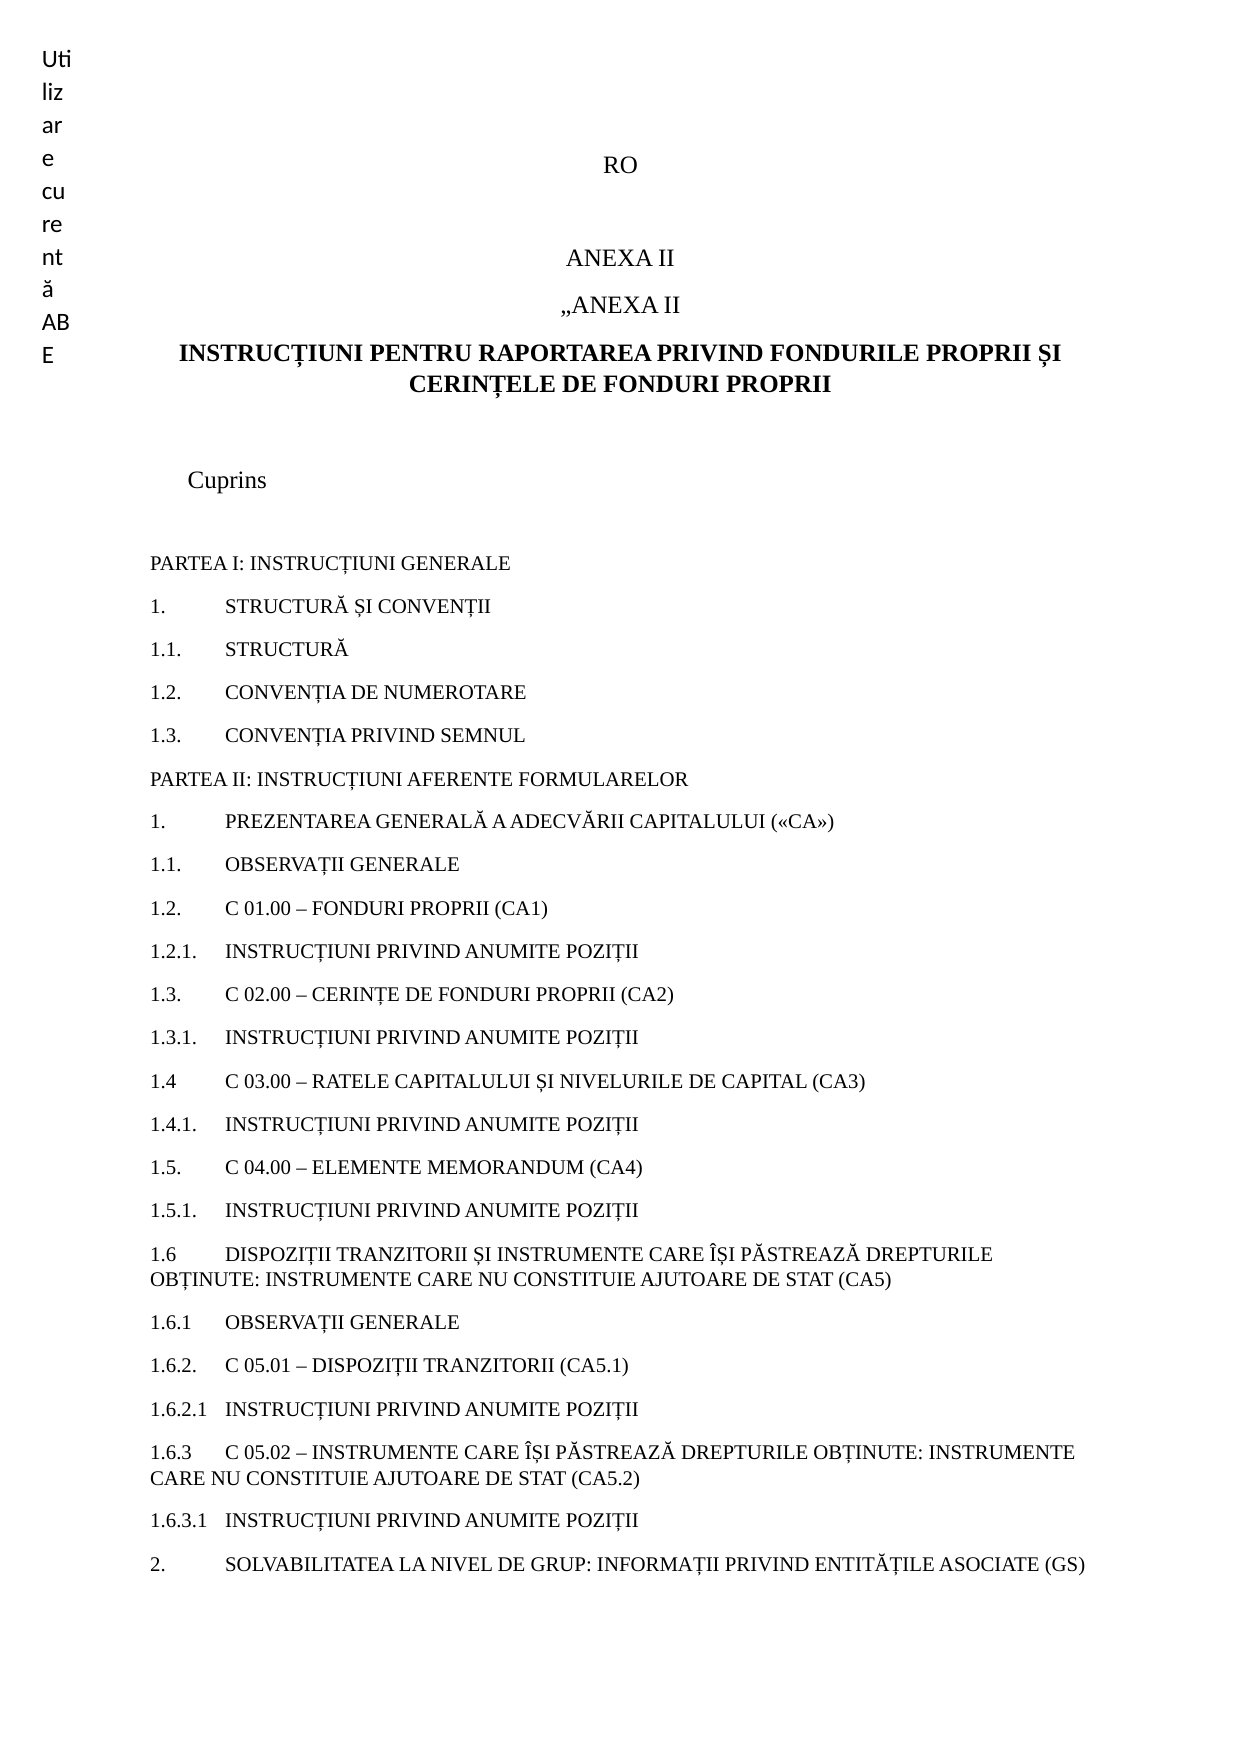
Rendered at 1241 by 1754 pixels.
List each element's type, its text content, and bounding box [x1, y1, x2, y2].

text INSTRUCȚIUNI PENTRU RAPORTAREA PRIVIND FONDURILE PROPRII ȘI CERINȚELE DE FONDURI PROPRII [150, 338, 1090, 398]
text 1.1. OBSERVAȚII GENERALE [150, 852, 1090, 876]
text 2. SOLVABILITATEA LA NIVEL DE GRUP: INFORMAȚII PRIVIND ENTITĂȚILE ASOCIATE (GS) [150, 1551, 1090, 1576]
text 1.6.3 C 05.02 – INSTRUMENTE CARE ÎȘI PĂSTREAZĂ DREPTURILE OBȚINUTE: INSTRUMENTE CARE NU CONSTITUIE AJUTOARE DE STAT (CA5.2) [150, 1440, 1090, 1490]
text 1.6.1 OBSERVAȚII GENERALE [150, 1310, 1090, 1334]
text 1.3.1. INSTRUCȚIUNI PRIVIND ANUMITE POZIȚII [150, 1025, 1090, 1049]
text 1.3. CONVENȚIA PRIVIND SEMNUL [150, 723, 1090, 747]
text „ANEXA II [150, 291, 1090, 319]
text 1.2.1. INSTRUCȚIUNI PRIVIND ANUMITE POZIȚII [150, 939, 1090, 963]
text ANEXA II [150, 243, 1090, 272]
text 1.1. STRUCTURĂ [150, 637, 1090, 661]
text PARTEA II: INSTRUCȚIUNI AFERENTE FORMULARELOR [150, 767, 1090, 791]
text 1.5.1. INSTRUCȚIUNI PRIVIND ANUMITE POZIȚII [150, 1198, 1090, 1222]
text 1.4 C 03.00 – RATELE CAPITALULUI ȘI NIVELURILE DE CAPITAL (CA3) [150, 1068, 1090, 1093]
text 1.5. C 04.00 – ELEMENTE MEMORANDUM (CA4) [150, 1155, 1090, 1179]
text Cuprins [187, 465, 1090, 493]
text 1.4.1. INSTRUCȚIUNI PRIVIND ANUMITE POZIȚII [150, 1112, 1090, 1136]
text 1. STRUCTURĂ ȘI CONVENȚII [150, 594, 1090, 618]
text 1.2. CONVENȚIA DE NUMEROTARE [150, 680, 1090, 704]
text 1. PREZENTAREA GENERALĂ A ADECVĂRII CAPITALULUI («CA») [150, 809, 1090, 833]
text 1.6 DISPOZIȚII TRANZITORII ȘI INSTRUMENTE CARE ÎȘI PĂSTREAZĂ DREPTURILE OBȚINUTE: INSTRUMENTE CARE NU CONSTITUIE AJUTOARE DE STAT (CA5) [150, 1241, 1090, 1291]
text 1.2. C 01.00 – FONDURI PROPRII (CA1) [150, 896, 1090, 920]
text 1.6.2.1 INSTRUCȚIUNI PRIVIND ANUMITE POZIȚII [150, 1396, 1090, 1421]
text PARTEA I: INSTRUCȚIUNI GENERALE [150, 551, 1090, 575]
text 1.6.3.1 INSTRUCȚIUNI PRIVIND ANUMITE POZIȚII [150, 1508, 1090, 1532]
text RO [150, 150, 1090, 179]
text 1.6.2. C 05.01 – DISPOZIȚII TRANZITORII (CA5.1) [150, 1353, 1090, 1377]
text 1.3. C 02.00 – CERINȚE DE FONDURI PROPRII (CA2) [150, 982, 1090, 1006]
